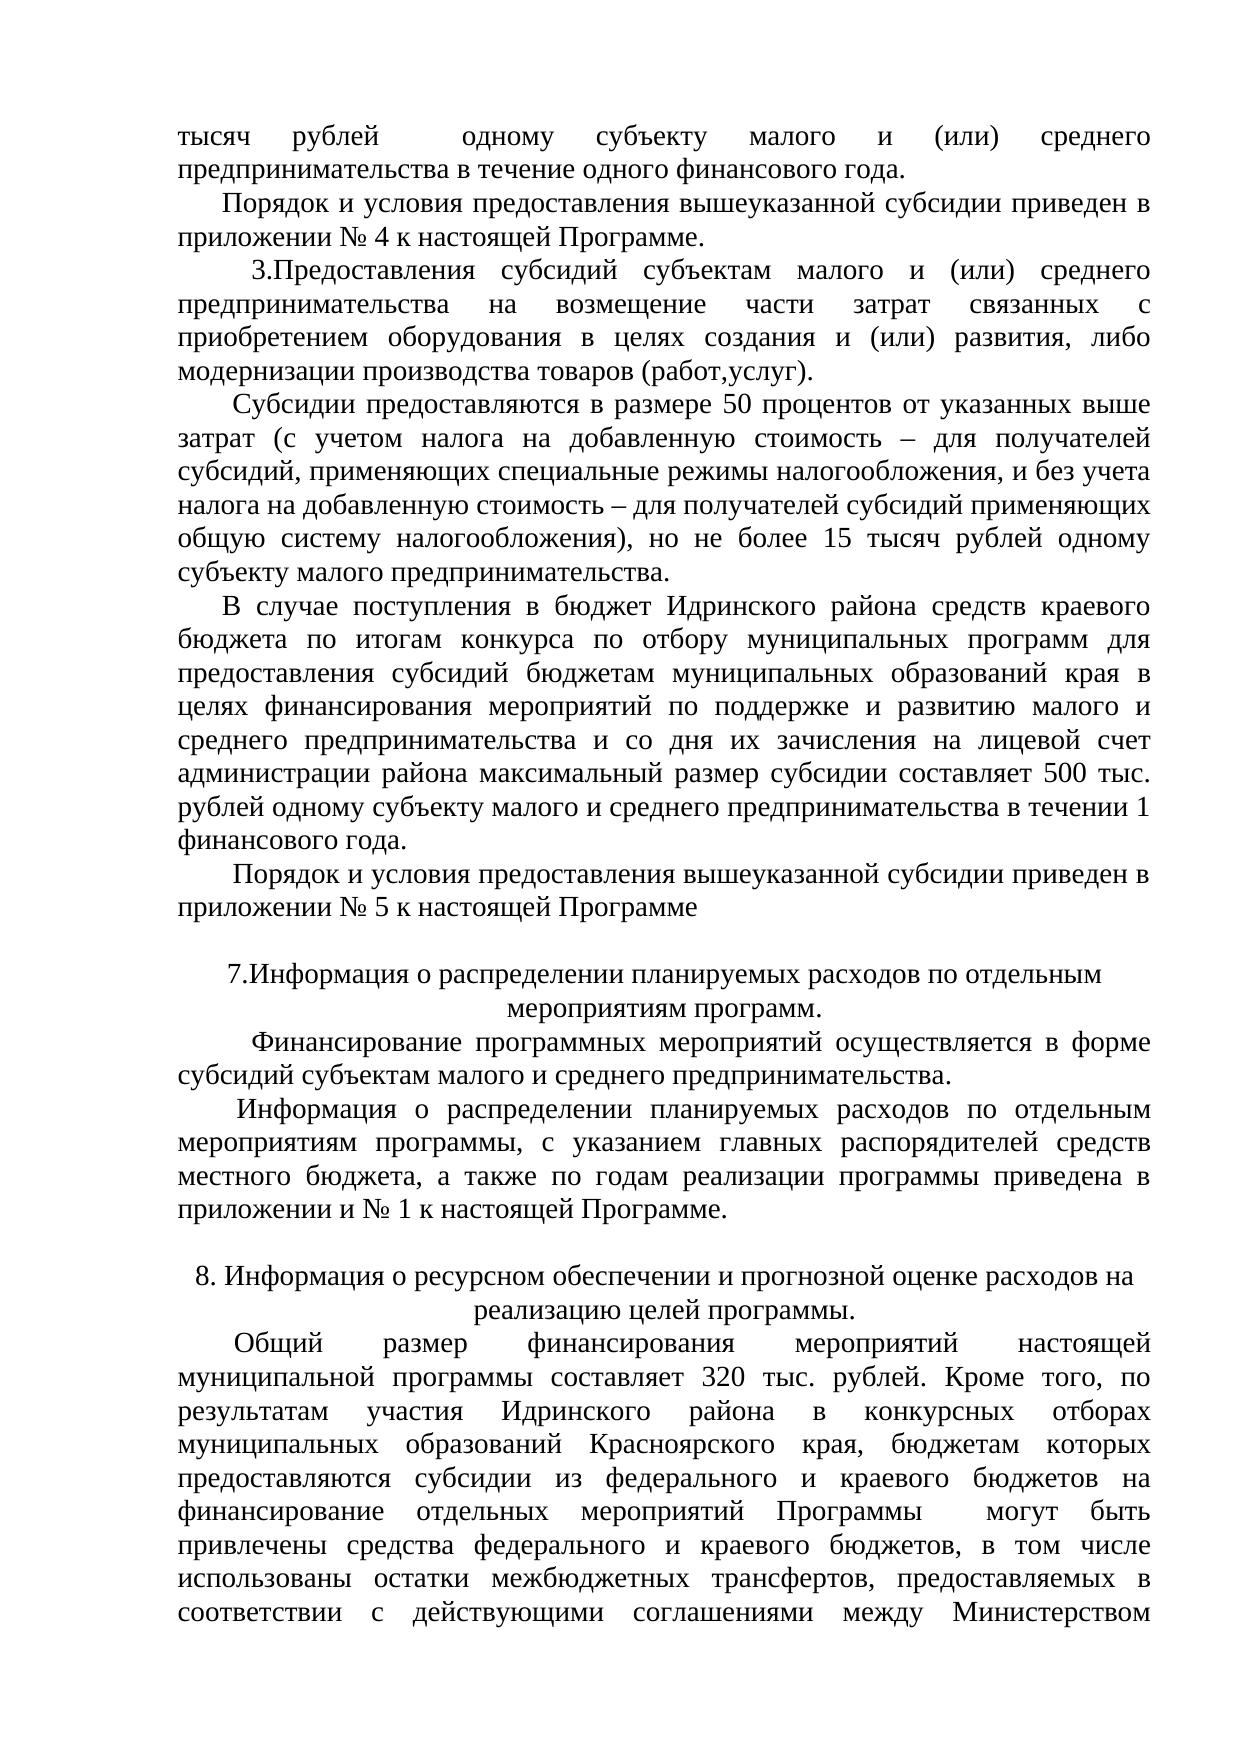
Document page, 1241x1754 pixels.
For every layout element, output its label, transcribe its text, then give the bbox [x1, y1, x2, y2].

text В случае поступления в бюджет Идринского района средств краевого бюджета по итогам конкурса по отбору муниципальных программ для предоставления субсидий бюджетам муниципальных образований края в целях финансирования мероприятий по поддержке и развитию малого и среднего предпринимательства и со дня их зачисления на лицевой счет администрации района максимальный размер субсидии составляет 500 тыс. рублей одному субъекту малого и среднего предпринимательства в течении 1 финансового года. [177, 588, 1152, 856]
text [177, 1326, 1152, 1627]
list 7.Информация о распределении планируемых расходов по отдельным мероприятиям программ. [177, 957, 1152, 1024]
text Субсидии предоставляются в размере 50 процентов от указанных выше затрат (с учетом налога на добавленную стоимость – для получателей субсидий, применяющих специальные режимы налогообложения, и без учета налога на добавленную стоимость – для получателей субсидий применяющих общую систему налогообложения), но не более 15 тысяч рублей одному субъекту малого предпринимательства. [177, 386, 1152, 588]
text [177, 118, 1152, 185]
text Информация о распределении планируемых расходов по отдельным мероприятиям программы, с указанием главных распорядителей средств местного бюджета, а также по годам реализации программы приведена в приложении и № 1 к настоящей Программе. [177, 1091, 1152, 1225]
text Порядок и условия предоставления вышеуказанной субсидии приведен в приложении № 4 к настоящей Программе. [177, 185, 1152, 252]
text Порядок и условия предоставления вышеуказанной субсидии приведен в приложении № 5 к настоящей Программе [177, 856, 1152, 923]
text Финансирование программных мероприятий осуществляется в форме субсидий субъектам малого и среднего предпринимательства. [177, 1024, 1152, 1091]
list 8. Информация о ресурсном обеспечении и прогнозной оценке расходов на реализацию целей программы. [177, 1258, 1152, 1326]
text 3.Предоставления субсидий субъектам малого и (или) среднего предпринимательства на возмещение части затрат связанных с приобретением оборудования в целях создания и (или) развития, либо модернизации производства товаров (работ,услуг). [177, 252, 1152, 386]
